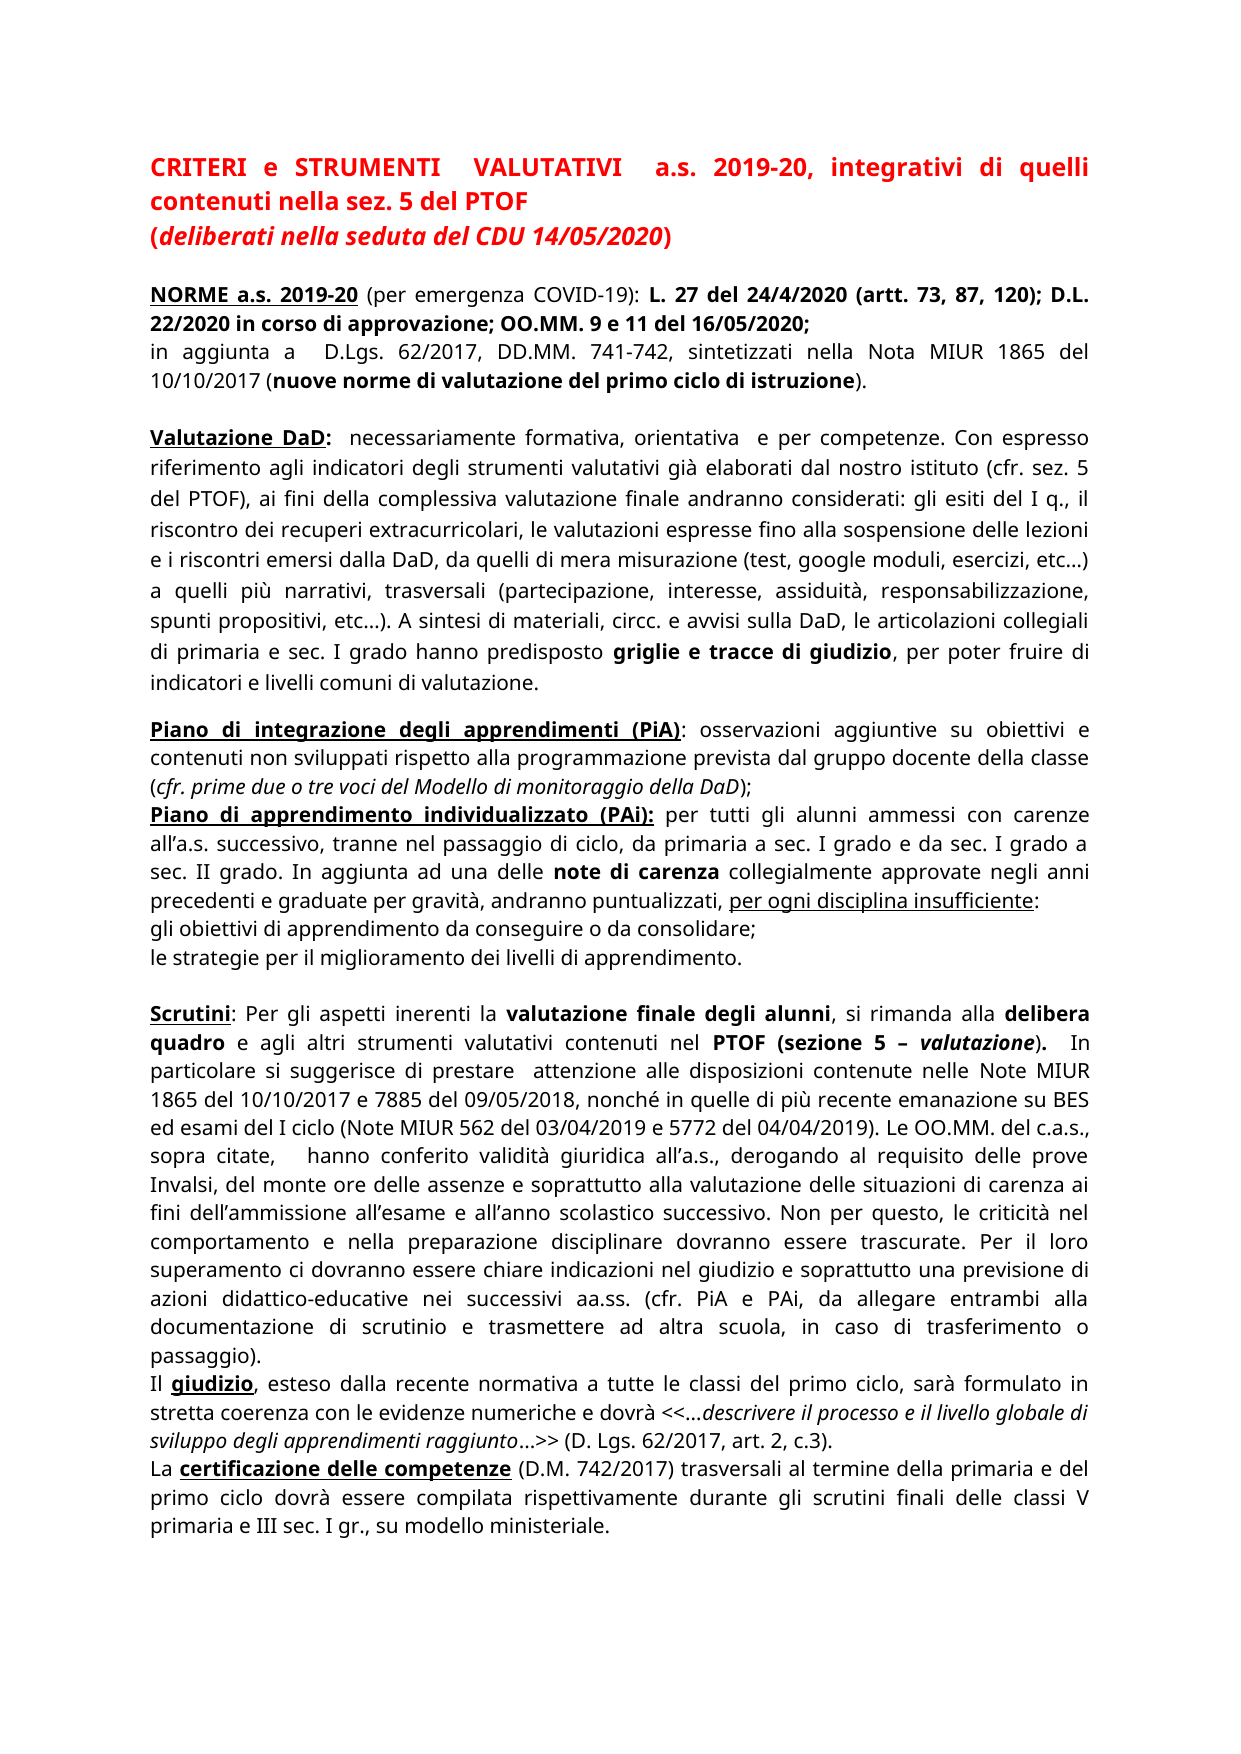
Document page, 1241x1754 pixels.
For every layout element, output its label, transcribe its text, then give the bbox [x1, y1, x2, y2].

text Il giudizio, esteso dalla recente normativa a tutte le classi del primo ciclo, sarà formulato in stretta coerenza con le evidenze numeriche e dovrà <<…descrivere il processo e il livello globale di sviluppo degli apprendimenti raggiunto...>> (D. Lgs. 62/2017, art. 2, c.3). [150, 1369, 1090, 1454]
text CRITERI e STRUMENTI VALUTATIVI a.s. 2019-20, integrativi di quelli contenuti nella sez. 5 del PTOF [150, 150, 1090, 218]
text Piano di integrazione degli apprendimenti (PiA): osservazioni aggiuntive su obiettivi e contenuti non sviluppati rispetto alla programmazione prevista dal gruppo docente della classe (cfr. prime due o tre voci del Modello di monitoraggio della DaD); [150, 715, 1090, 800]
text (deliberati nella seduta del CDU 14/05/2020) [150, 218, 1090, 252]
text in aggiunta a D.Lgs. 62/2017, DD.MM. 741-742, sintetizzati nella Nota MIUR 1865 del 10/10/2017 (nuove norme di valutazione del primo ciclo di istruzione). [150, 337, 1090, 394]
text Valutazione DaD: necessariamente formativa, orientativa e per competenze. Con espresso riferimento agli indicatori degli strumenti valutativi già elaborati dal nostro istituto (cfr. sez. 5 del PTOF), ai fini della complessiva valutazione finale andranno considerati: gli esiti del I q., il riscontro dei recuperi extracurricolari, le valutazioni espresse fino alla sospensione delle lezioni e i riscontri emersi dalla DaD, da quelli di mera misurazione (test, google moduli, esercizi, etc…) a quelli più narrativi, trasversali (partecipazione, interesse, assiduità, responsabilizzazione, spunti propositivi, etc…). A sintesi di materiali, circc. e avvisi sulla DaD, le articolazioni collegiali di primaria e sec. I grado hanno predisposto griglie e tracce di giudizio, per poter fruire di indicatori e livelli comuni di valutazione. [150, 423, 1090, 696]
text Scrutini: Per gli aspetti inerenti la valutazione finale degli alunni, si rimanda alla delibera quadro e agli altri strumenti valutativi contenuti nel PTOF (sezione 5 – valutazione). In particolare si suggerisce di prestare attenzione alle disposizioni contenute nelle Note MIUR 1865 del 10/10/2017 e 7885 del 09/05/2018, nonché in quelle di più recente emanazione su BES ed esami del I ciclo (Note MIUR 562 del 03/04/2019 e 5772 del 04/04/2019). Le OO.MM. del c.a.s., sopra citate, hanno conferito validità giuridica all’a.s., derogando al requisito delle prove Invalsi, del monte ore delle assenze e soprattutto alla valutazione delle situazioni di carenza ai fini dell’ammissione all’esame e all’anno scolastico successivo. Non per questo, le criticità nel comportamento e nella preparazione disciplinare dovranno essere trascurate. Per il loro superamento ci dovranno essere chiare indicazioni nel giudizio e soprattutto una previsione di azioni didattico-educative nei successivi aa.ss. (cfr. PiA e PAi, da allegare entrambi alla documentazione di scrutinio e trasmettere ad altra scuola, in caso di trasferimento o passaggio). [150, 999, 1090, 1369]
text Piano di apprendimento individualizzato (PAi): per tutti gli alunni ammessi con carenze all’a.s. successivo, tranne nel passaggio di ciclo, da primaria a sec. I grado e da sec. I grado a sec. II grado. In aggiunta ad una delle note di carenza collegialmente approvate negli anni precedenti e graduate per gravità, andranno puntualizzati, per ogni disciplina insufficiente: [150, 800, 1090, 914]
text gli obiettivi di apprendimento da conseguire o da consolidare; [150, 914, 1090, 943]
text La certificazione delle competenze (D.M. 742/2017) trasversali al termine della primaria e del primo ciclo dovrà essere compilata rispettivamente durante gli scrutini finali delle classi V primaria e III sec. I gr., su modello ministeriale. [150, 1454, 1090, 1540]
text le strategie per il miglioramento dei livelli di apprendimento. [150, 943, 1090, 971]
text NORME a.s. 2019-20 (per emergenza COVID-19): L. 27 del 24/4/2020 (artt. 73, 87, 120); D.L. 22/2020 in corso di approvazione; OO.MM. 9 e 11 del 16/05/2020; [150, 281, 1090, 337]
